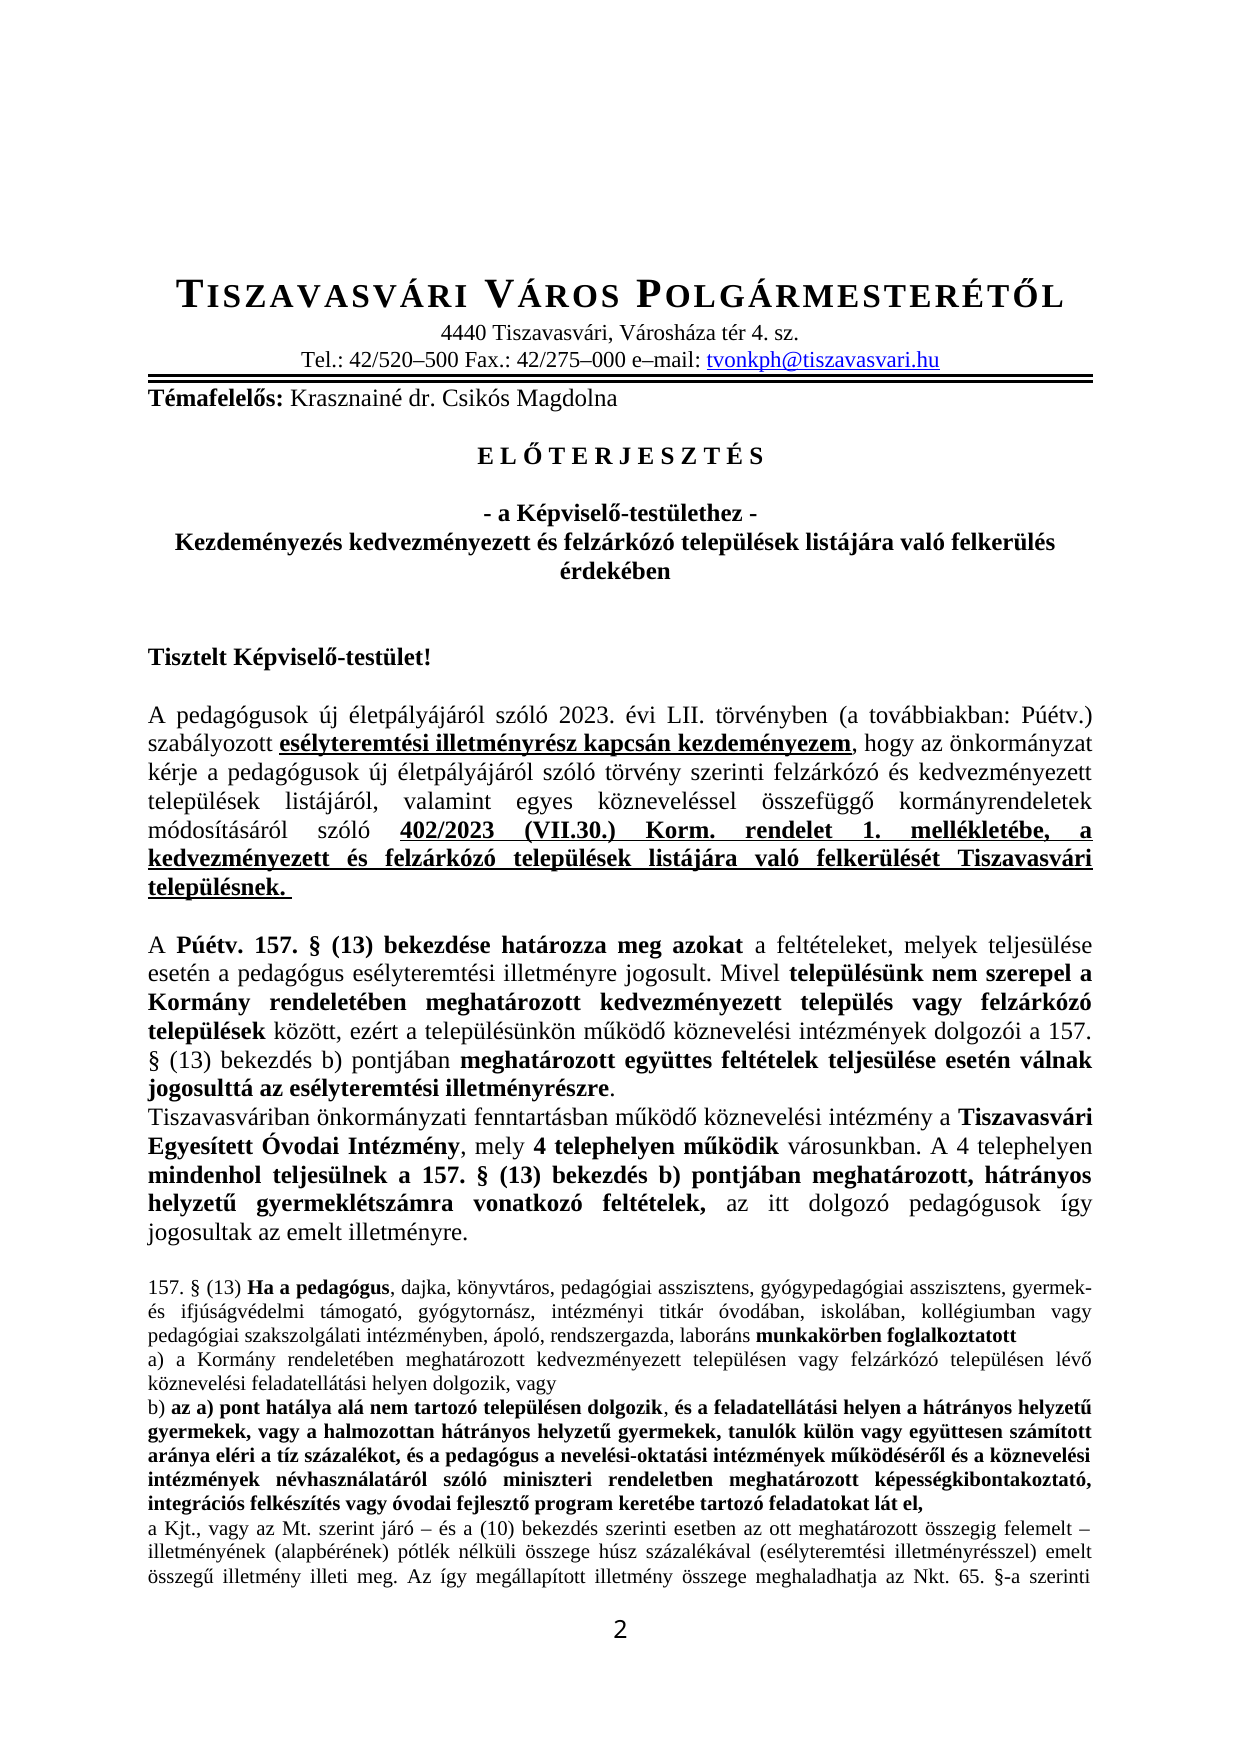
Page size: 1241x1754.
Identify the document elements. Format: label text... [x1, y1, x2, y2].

text - a Képviselő-testülethez - [148, 498, 1093, 527]
text 157. § (13) Ha a pedagógus, dajka, könyvtáros, pedagógiai asszisztens, gyógypedagógiai asszisztens, gyermek- és ifjúságvédelmi támogató, gyógytornász, intézményi titkár óvodában, iskolában, kollégiumban vagy pedagógiai szakszolgálati intézményben, ápoló, rendszergazda, laboráns munkakörben foglalkoztatott [148, 1275, 1093, 1347]
text Tisztelt Képviselő-testület! [148, 642, 1093, 671]
text a) a Kormány rendeletében meghatározott kedvezményezett településen vagy felzárkózó településen lévő köznevelési feladatellátási helyen dolgozik, vagy [148, 1347, 1093, 1395]
text Témafelelős: Krasznainé dr. Csikós Magdolna [148, 383, 1093, 412]
text Kezdeményezés kedvezményezett és felzárkózó települések listájára való felkerülés érdekében [148, 527, 1082, 585]
subtitle A pedagógusok új életpályájáról szóló 2023. évi LII. törvényben (a továbbiakban: Púétv.) szabályozott esélyteremtési illetményrész kapcsán kezdeményezem, hogy az önkormányzat kérje a pedagógusok új életpályájáról szóló törvény szerinti felzárkózó és kedvezményezett települések listájáról, valamint egyes közneveléssel összefüggő kormányrendeletek módosításáról szóló 402/2023 (VII.30.) Korm. rendelet 1. mellékletébe, a kedvezményezett és felzárkózó települések listájára való felkerülését Tiszavasvári településnek. [148, 700, 1093, 868]
text Tiszavasvári Város Polgármesterétől [148, 263, 1093, 319]
text Tel.: 42/520–500 Fax.: 42/275–000 e–mail: tvonkph@tiszavasvari.hu [148, 346, 1093, 374]
text E L Ő T E R J E S Z T É S [148, 441, 1093, 470]
text b) az a) pont hatálya alá nem tartozó településen dolgozik, és a feladatellátási helyen a hátrányos helyzetű gyermekek, vagy a halmozottan hátrányos helyzetű gyermekek, tanulók külön vagy együttesen számított aránya eléri a tíz százalékot, és a pedagógus a nevelési-oktatási intézmények működéséről és a köznevelési intézmények névhasználatáról szóló miniszteri rendeletben meghatározott képességkibontakoztató, integrációs felkészítés vagy óvodai fejlesztő program keretébe tartozó feladatokat lát el, [148, 1395, 1093, 1515]
text Tiszavasváriban önkormányzati fenntartásban működő köznevelési intézmény a Tiszavasvári Egyesített Óvodai Intézmény, mely 4 telephelyen működik városunkban. A 4 telephelyen mindenhol teljesülnek a 157. § (13) bekezdés b) pontjában meghatározott, hátrányos helyzetű gyermeklétszámra vonatkozó feltételek, az itt dolgozó pedagógusok így jogosultak az emelt illetményre. [148, 1102, 1093, 1246]
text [148, 1515, 1093, 1588]
text A Púétv. 157. § (13) bekezdése határozza meg azokat a feltételeket, melyek teljesülése esetén a pedagógus esélyteremtési illetményre jogosult. Mivel településünk nem szerepel a Kormány rendeletében meghatározott kedvezményezett település vagy felzárkózó települések között, ezért a településünkön működő köznevelési intézmények dolgozói a 157. § (13) bekezdés b) pontjában meghatározott együttes feltételek teljesülése esetén válnak jogosulttá az esélyteremtési illetményrészre. [148, 930, 1093, 1102]
text 4440 Tiszavasvári, Városháza tér 4. sz. [148, 319, 1093, 346]
